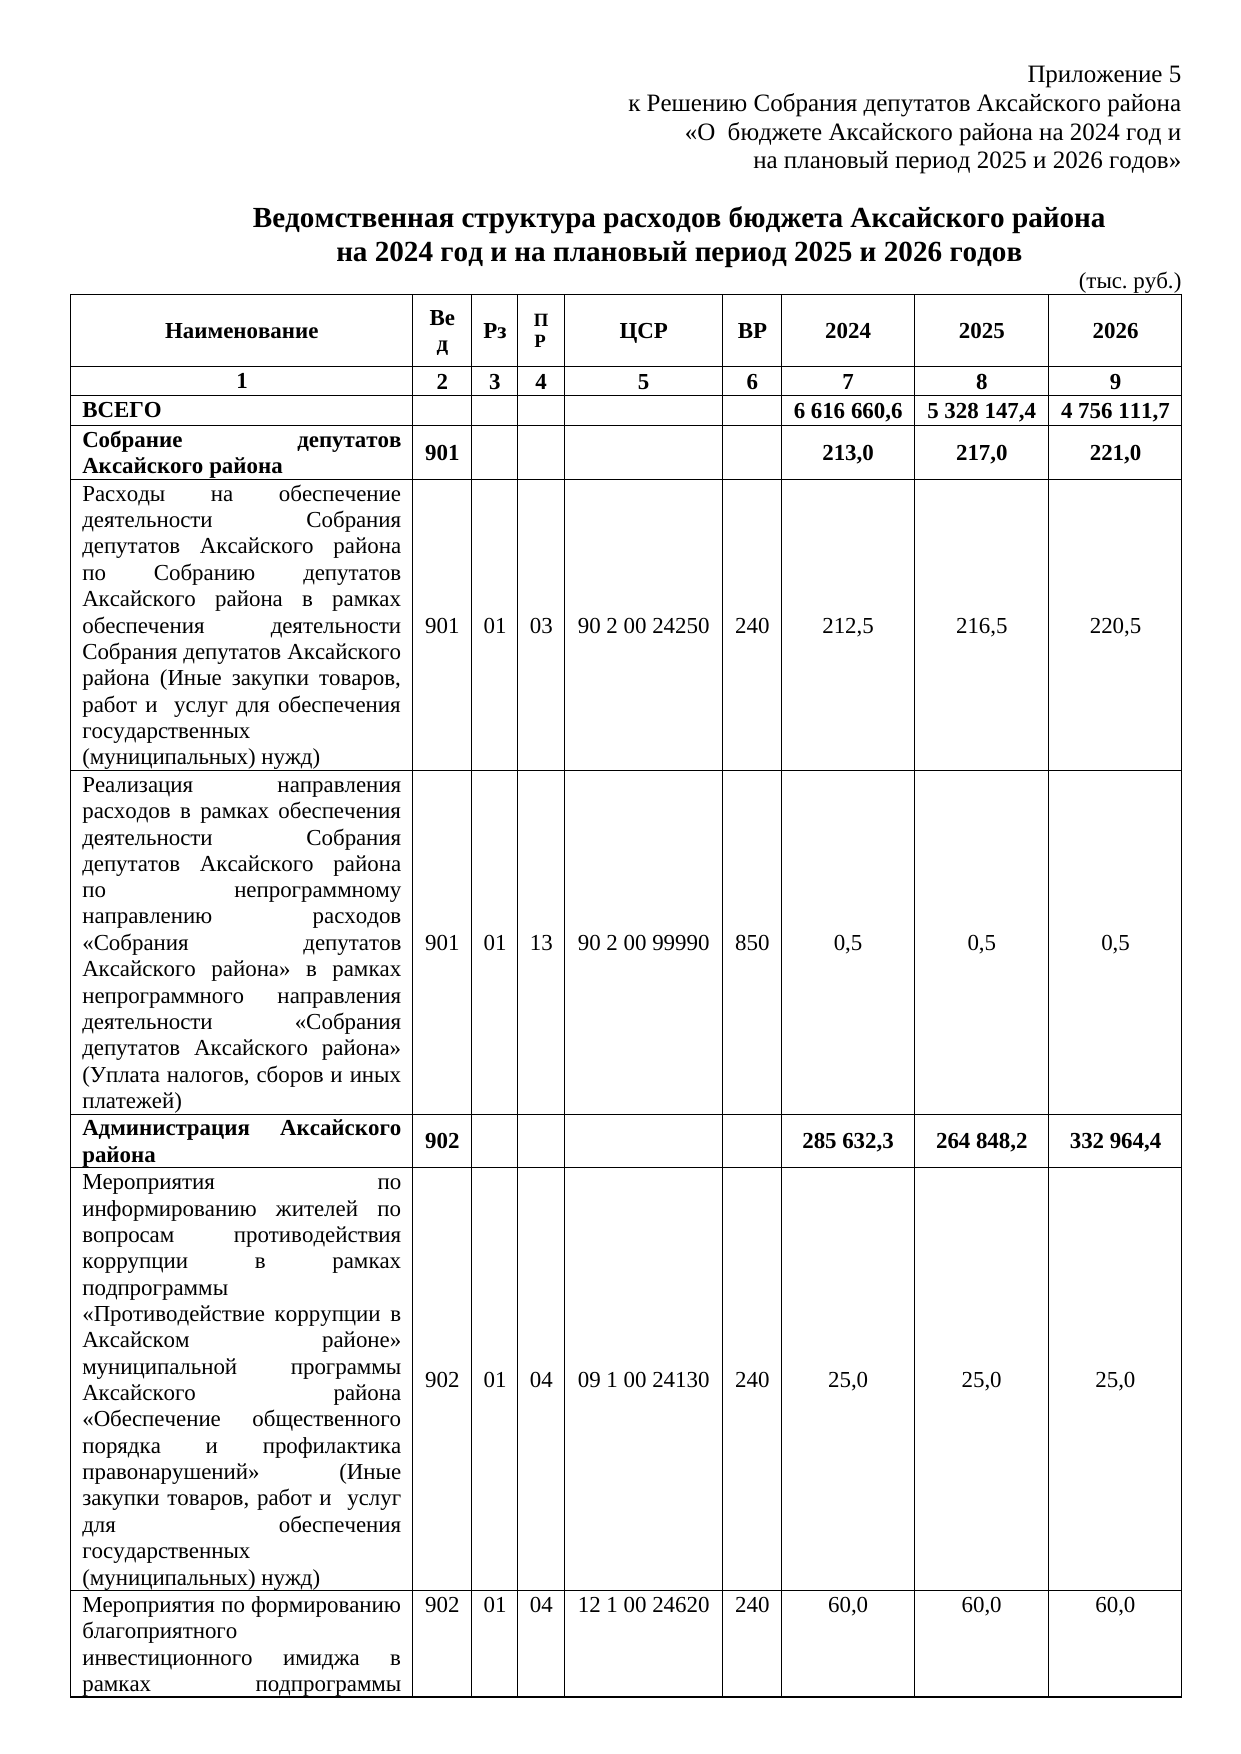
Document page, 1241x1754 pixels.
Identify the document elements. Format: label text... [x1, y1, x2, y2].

table_cell 902 [413, 1591, 471, 1696]
table_cell Реализация направления расходов в рамках обеспечения деятельности Собрания депутатов Аксайского района по непрограммному направлению расходов «Собрания депутатов Аксайского района» в рамках непрограммного направления деятельности «Собрания депутатов Аксайского района» (Уплата налогов, сборов и иных платежей) [71, 771, 412, 1113]
table_cell 7 [782, 367, 914, 395]
table_cell 240 [723, 1168, 781, 1590]
table_header ВР [723, 295, 781, 366]
table_cell 220,5 [1049, 480, 1181, 770]
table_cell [71, 1591, 412, 1696]
table_cell Собрание депутатов Аксайского района [71, 426, 412, 479]
table_cell 01 [472, 480, 517, 770]
table_header Вед [413, 295, 471, 366]
table_header ЦСР [565, 295, 722, 366]
table_cell [723, 426, 781, 479]
table_cell 60,0 [915, 1591, 1048, 1696]
text на 2024 год и на плановый период 2025 и 2026 годов [177, 234, 1181, 267]
table_cell 240 [723, 480, 781, 770]
table_cell 1 [71, 367, 412, 395]
text Приложение 5 [177, 59, 1181, 88]
text на плановый период 2025 и 2026 годов» [177, 145, 1181, 174]
table_cell 01 [472, 1591, 517, 1696]
table_header 2025 [915, 295, 1048, 366]
table_cell [518, 426, 564, 479]
text к Решению Собрания депутатов Аксайского района [177, 88, 1181, 117]
table_header 2024 [782, 295, 914, 366]
text (тыс. руб.) [177, 267, 1181, 294]
table_cell 216,5 [915, 480, 1048, 770]
table_header Наименование [71, 295, 412, 366]
table_cell 01 [472, 771, 517, 1113]
table_cell [723, 396, 781, 425]
table_cell 8 [915, 367, 1048, 395]
table_cell 03 [518, 480, 564, 770]
table_cell 6 616 660,6 [782, 396, 914, 425]
table_cell [565, 396, 722, 425]
text Ведомственная структура расходов бюджета Аксайского района [177, 200, 1181, 234]
table_header 2026 [1049, 295, 1181, 366]
table_cell 5 [565, 367, 722, 395]
table_cell 901 [413, 480, 471, 770]
table_cell 04 [518, 1168, 564, 1590]
table_cell 217,0 [915, 426, 1048, 479]
table_cell [723, 1115, 781, 1167]
table_header ПР [518, 295, 564, 366]
table_cell ВСЕГО [71, 396, 412, 425]
table_cell 25,0 [782, 1168, 914, 1590]
table_cell 3 [472, 367, 517, 395]
table_cell [472, 426, 517, 479]
table_cell 4 [518, 367, 564, 395]
table_cell 12 1 00 24620 [565, 1591, 722, 1696]
table_cell 902 [413, 1115, 471, 1167]
table_cell 25,0 [915, 1168, 1048, 1590]
table_cell 850 [723, 771, 781, 1113]
table_cell 285 632,3 [782, 1115, 914, 1167]
table_cell 9 [1049, 367, 1181, 395]
table_cell 264 848,2 [915, 1115, 1048, 1167]
table_cell 4 756 111,7 [1049, 396, 1181, 425]
table_cell 6 [723, 367, 781, 395]
table_cell 2 [413, 367, 471, 395]
table_cell 90 2 00 99990 [565, 771, 722, 1113]
table_header Рз [472, 295, 517, 366]
table_cell Администрация Аксайского района [71, 1115, 412, 1167]
table_cell 212,5 [782, 480, 914, 770]
table_cell Расходы на обеспечение деятельности Собрания депутатов Аксайского района по Собранию депутатов Аксайского района в рамках обеспечения деятельности Собрания депутатов Аксайского района (Иные закупки товаров, работ и услуг для обеспечения государственных (муниципальных) нужд) [71, 480, 412, 770]
table_cell 01 [472, 1168, 517, 1590]
table_cell 0,5 [915, 771, 1048, 1113]
table_cell 332 964,4 [1049, 1115, 1181, 1167]
table_cell [565, 1115, 722, 1167]
table_cell 13 [518, 771, 564, 1113]
table_cell [472, 1115, 517, 1167]
table_cell 901 [413, 771, 471, 1113]
table_cell 0,5 [782, 771, 914, 1113]
table_cell Мероприятия по информированию жителей по вопросам противодействия коррупции в рамках подпрограммы «Противодействие коррупции в Аксайском районе» муниципальной программы Аксайского района «Обеспечение общественного порядка и профилактика правонарушений» (Иные закупки товаров, работ и услуг для обеспечения государственных (муниципальных) нужд) [71, 1168, 412, 1590]
text «О бюджете Аксайского района на 2024 год и [177, 117, 1181, 145]
table_cell 5 328 147,4 [915, 396, 1048, 425]
table_cell 90 2 00 24250 [565, 480, 722, 770]
table_cell 04 [518, 1591, 564, 1696]
table_cell 901 [413, 426, 471, 479]
table_cell 221,0 [1049, 426, 1181, 479]
table_cell 213,0 [782, 426, 914, 479]
table_cell 09 1 00 24130 [565, 1168, 722, 1590]
table_cell 902 [413, 1168, 471, 1590]
table_cell 25,0 [1049, 1168, 1181, 1590]
table_cell [565, 426, 722, 479]
table_cell 240 [723, 1591, 781, 1696]
table_cell [518, 396, 564, 425]
table_cell 60,0 [1049, 1591, 1181, 1696]
table_cell [518, 1115, 564, 1167]
table_cell [472, 396, 517, 425]
table_cell 0,5 [1049, 771, 1181, 1113]
table_cell 60,0 [782, 1591, 914, 1696]
table_cell [413, 396, 471, 425]
